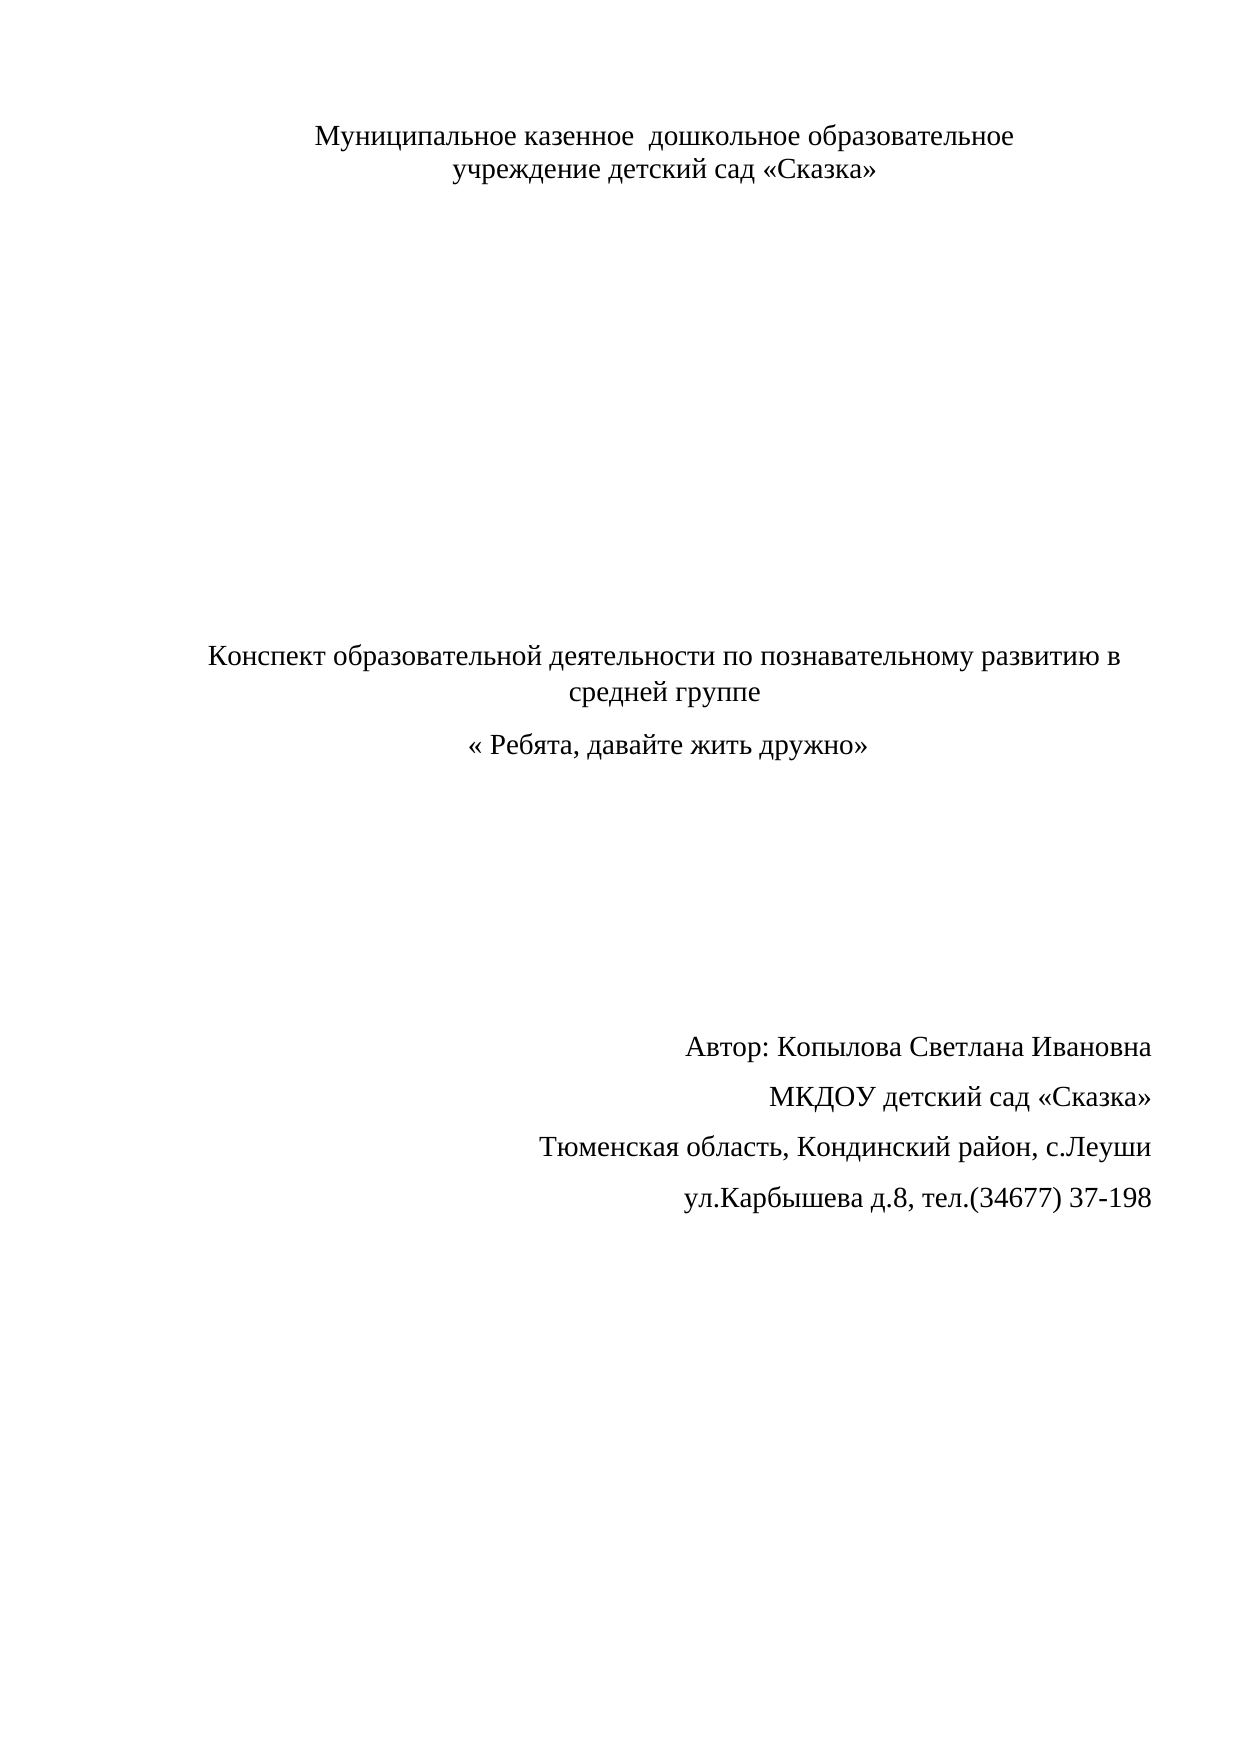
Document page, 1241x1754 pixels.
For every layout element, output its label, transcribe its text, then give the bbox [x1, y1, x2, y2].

text Автор: Копылова Светлана Ивановна [177, 1029, 1152, 1062]
text Конспект образовательной деятельности по познавательному развитию в средней группе [177, 638, 1152, 708]
text учреждение детский сад «Сказка» [177, 152, 1152, 185]
text МКДОУ детский сад «Сказка» [177, 1079, 1152, 1113]
text Муниципальное казенное дошкольное образовательное [177, 118, 1152, 152]
text ул.Карбышева д.8, тел.(34677) 37-198 [177, 1180, 1152, 1213]
text Тюменская область, Кондинский район, с.Леуши [177, 1129, 1152, 1163]
text « Ребята, давайте жить дружно» [177, 727, 1152, 761]
